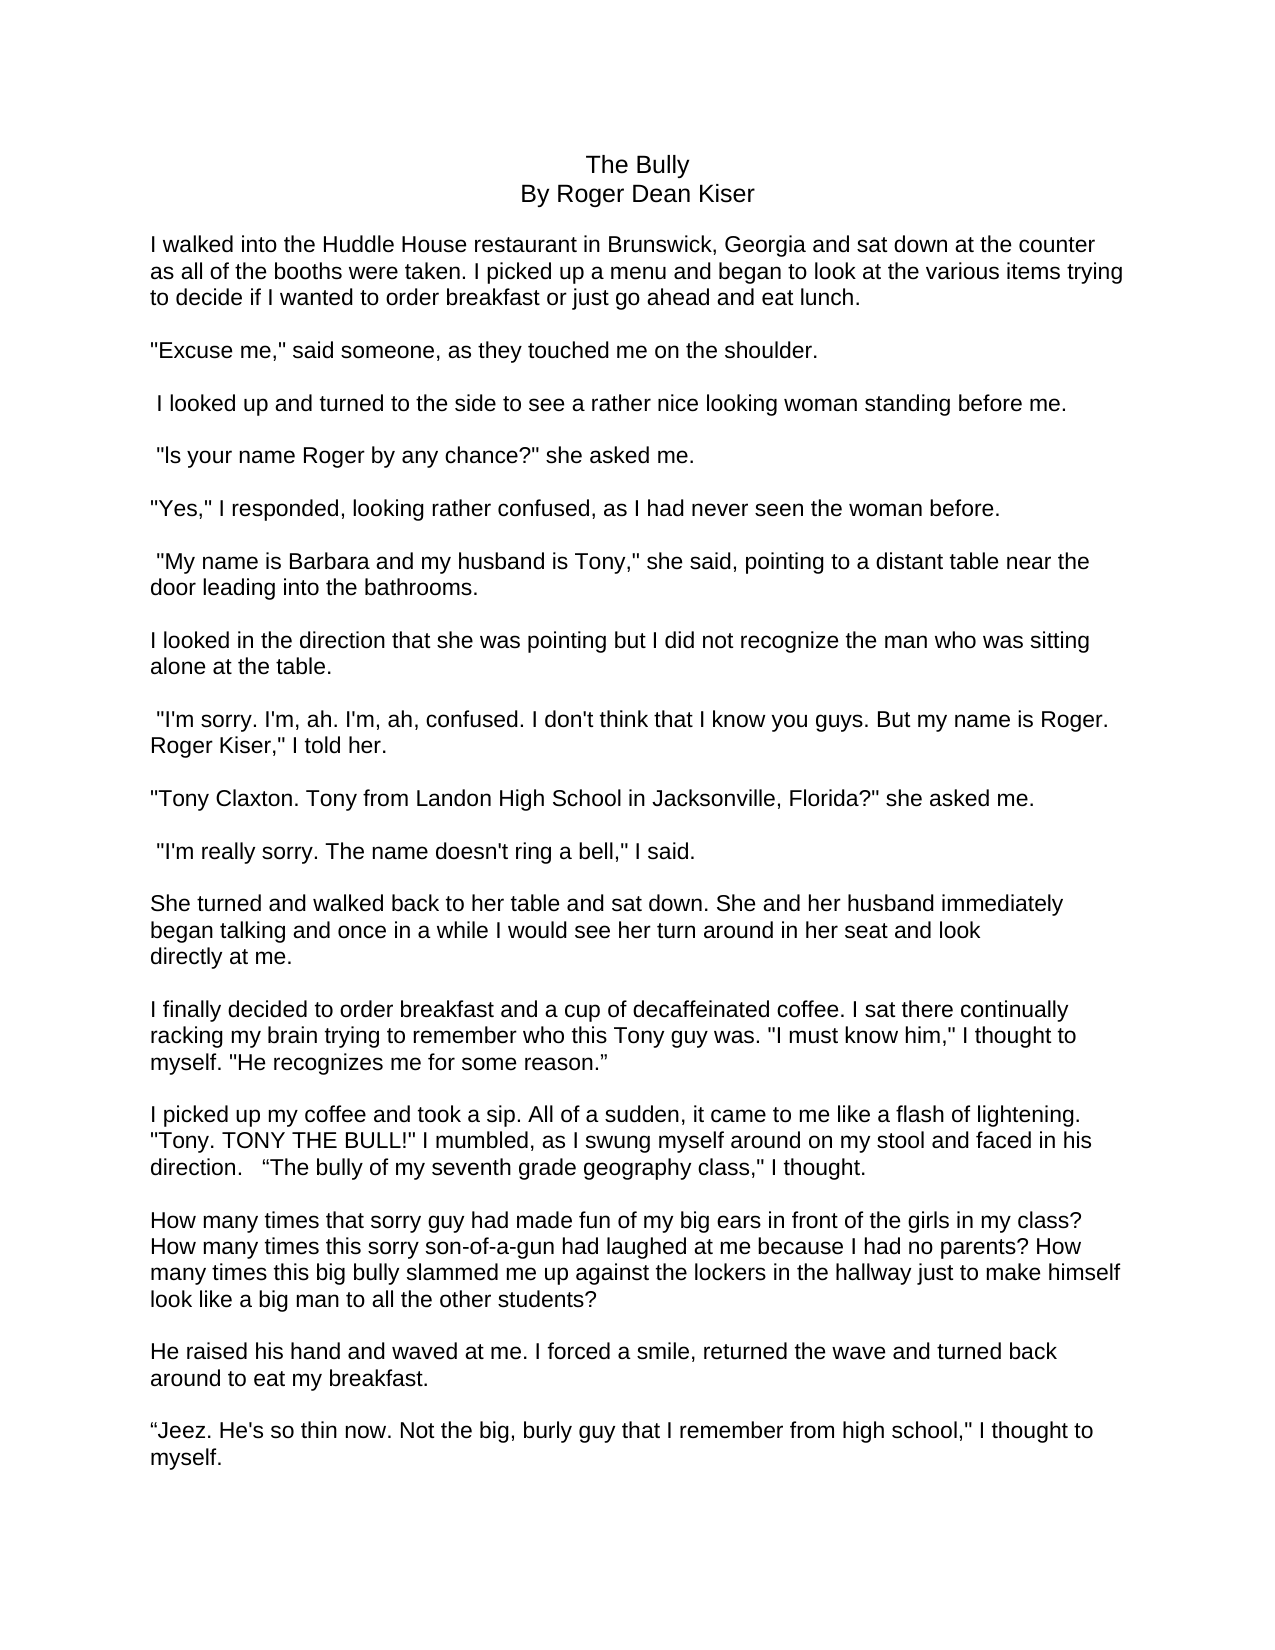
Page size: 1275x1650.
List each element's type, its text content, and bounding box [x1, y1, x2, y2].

text I finally decided to order breakfast and a cup of decaffeinated coffee. I sat there continually racking my brain trying to remember who this Tony guy was. "I must know him," I thought to myself. "He recognizes me for some reason.” [150, 996, 1125, 1075]
text I looked in the direction that she was pointing but I did not recognize the man who was sitting alone at the table. [150, 627, 1125, 679]
text "I'm really sorry. The name doesn't ring a bell," I said. [150, 838, 1125, 864]
text He raised his hand and waved at me. I forced a smile, returned the wave and turned back around to eat my breakfast. [150, 1338, 1125, 1391]
text directly at me. [150, 943, 1125, 969]
text "Yes," I responded, looking rather confused, as I had never seen the woman before. [150, 495, 1125, 521]
text "Tony Claxton. Tony from Landon High School in Jacksonville, Florida?" she asked me. [150, 785, 1125, 811]
text "ls your name Roger by any chance?" she asked me. [150, 442, 1125, 469]
text How many times that sorry guy had made fun of my big ears in front of the girls in my class? How many times this sorry son-of-a-gun had laughed at me because I had no parents? How many times this big bully slammed me up against the lockers in the hallway just to make himself look like a big man to all the other students? [150, 1207, 1125, 1312]
text The Bully [150, 150, 1125, 179]
text "Excuse me," said someone, as they touched me on the shoulder. [150, 337, 1125, 363]
text She turned and walked back to her table and sat down. She and her husband immediately began talking and once in a while I would see her turn around in her seat and look [150, 890, 1125, 943]
text I looked up and turned to the side to see a rather nice looking woman standing before me. [150, 389, 1125, 416]
text "My name is Barbara and my husband is Tony," she said, pointing to a distant table near the door leading into the bathrooms. [150, 548, 1125, 600]
text “Jeez. He's so thin now. Not the big, burly guy that I remember from high school," I thought to myself. [150, 1417, 1125, 1470]
text I walked into the Huddle House restaurant in Brunswick, Georgia and sat down at the counter as all of the booths were taken. I picked up a menu and began to look at the various items trying to decide if I wanted to order breakfast or just go ahead and eat lunch. [150, 231, 1125, 311]
text I picked up my coffee and took a sip. All of a sudden, it came to me like a flash of lightening. "Tony. TONY THE BULL!" I mumbled, as I swung myself around on my stool and faced in his direction. “The bully of my seventh grade geography class," I thought. [150, 1101, 1125, 1180]
text "I'm sorry. I'm, ah. I'm, ah, confused. I don't think that I know you guys. But my name is Roger. Roger Kiser," I told her. [150, 706, 1125, 758]
text By Roger Dean Kiser [150, 179, 1125, 207]
